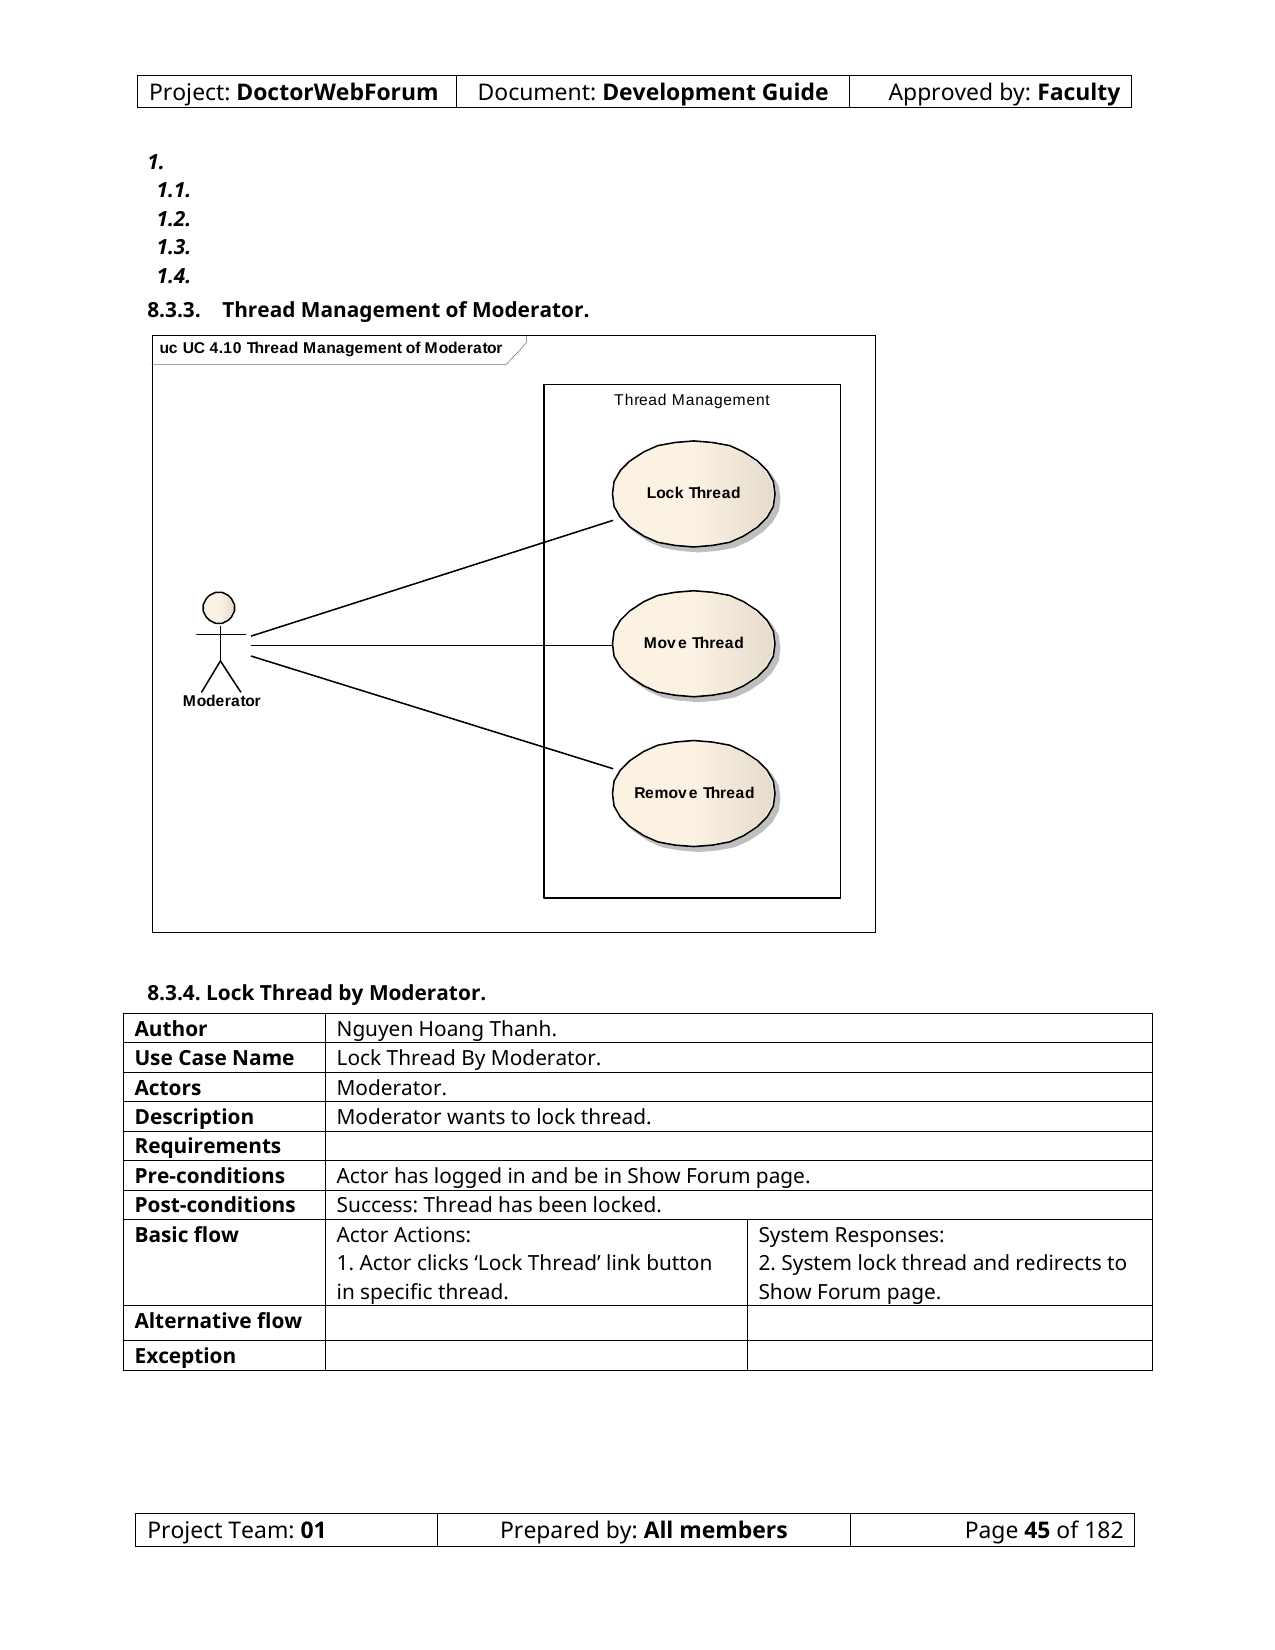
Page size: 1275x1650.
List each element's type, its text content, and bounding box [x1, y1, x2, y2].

table_cell System Responses: 2. System lock thread and redirects to Show Forum page. [748, 1220, 1152, 1305]
table_cell [326, 1341, 747, 1369]
table_cell Description [124, 1102, 325, 1131]
table_cell Pre-conditions [124, 1161, 325, 1189]
table_cell [326, 1132, 1152, 1160]
table_cell Actors [124, 1073, 325, 1101]
table_cell Alternative flow [124, 1306, 325, 1340]
table_cell Actor has logged in and be in Show Forum page. [326, 1161, 1152, 1189]
table_cell [748, 1306, 1152, 1340]
table_cell Success: Thread has been locked. [326, 1191, 1152, 1219]
table_cell Lock Thread By Moderator. [326, 1043, 1152, 1072]
subtitle 8.3.4. Lock Thread by Moderator. [147, 978, 1128, 1006]
table_cell Moderator wants to lock thread. [326, 1102, 1152, 1131]
table_cell Post-conditions [124, 1191, 325, 1219]
subtitle Thread Management of Moderator. [147, 295, 1128, 324]
table_cell Basic flow [124, 1220, 325, 1305]
table_cell Actor Actions: 1. Actor clicks ‘Lock Thread’ link button in specific thread. [326, 1220, 747, 1305]
table_cell Use Case Name [124, 1043, 325, 1072]
table_header Author [124, 1014, 325, 1042]
table_cell [748, 1341, 1152, 1369]
table_header Nguyen Hoang Thanh. [326, 1014, 1152, 1042]
table_cell Moderator. [326, 1073, 1152, 1101]
table_cell Exception [124, 1341, 325, 1369]
table_cell Requirements [124, 1132, 325, 1160]
table_cell [326, 1306, 747, 1340]
